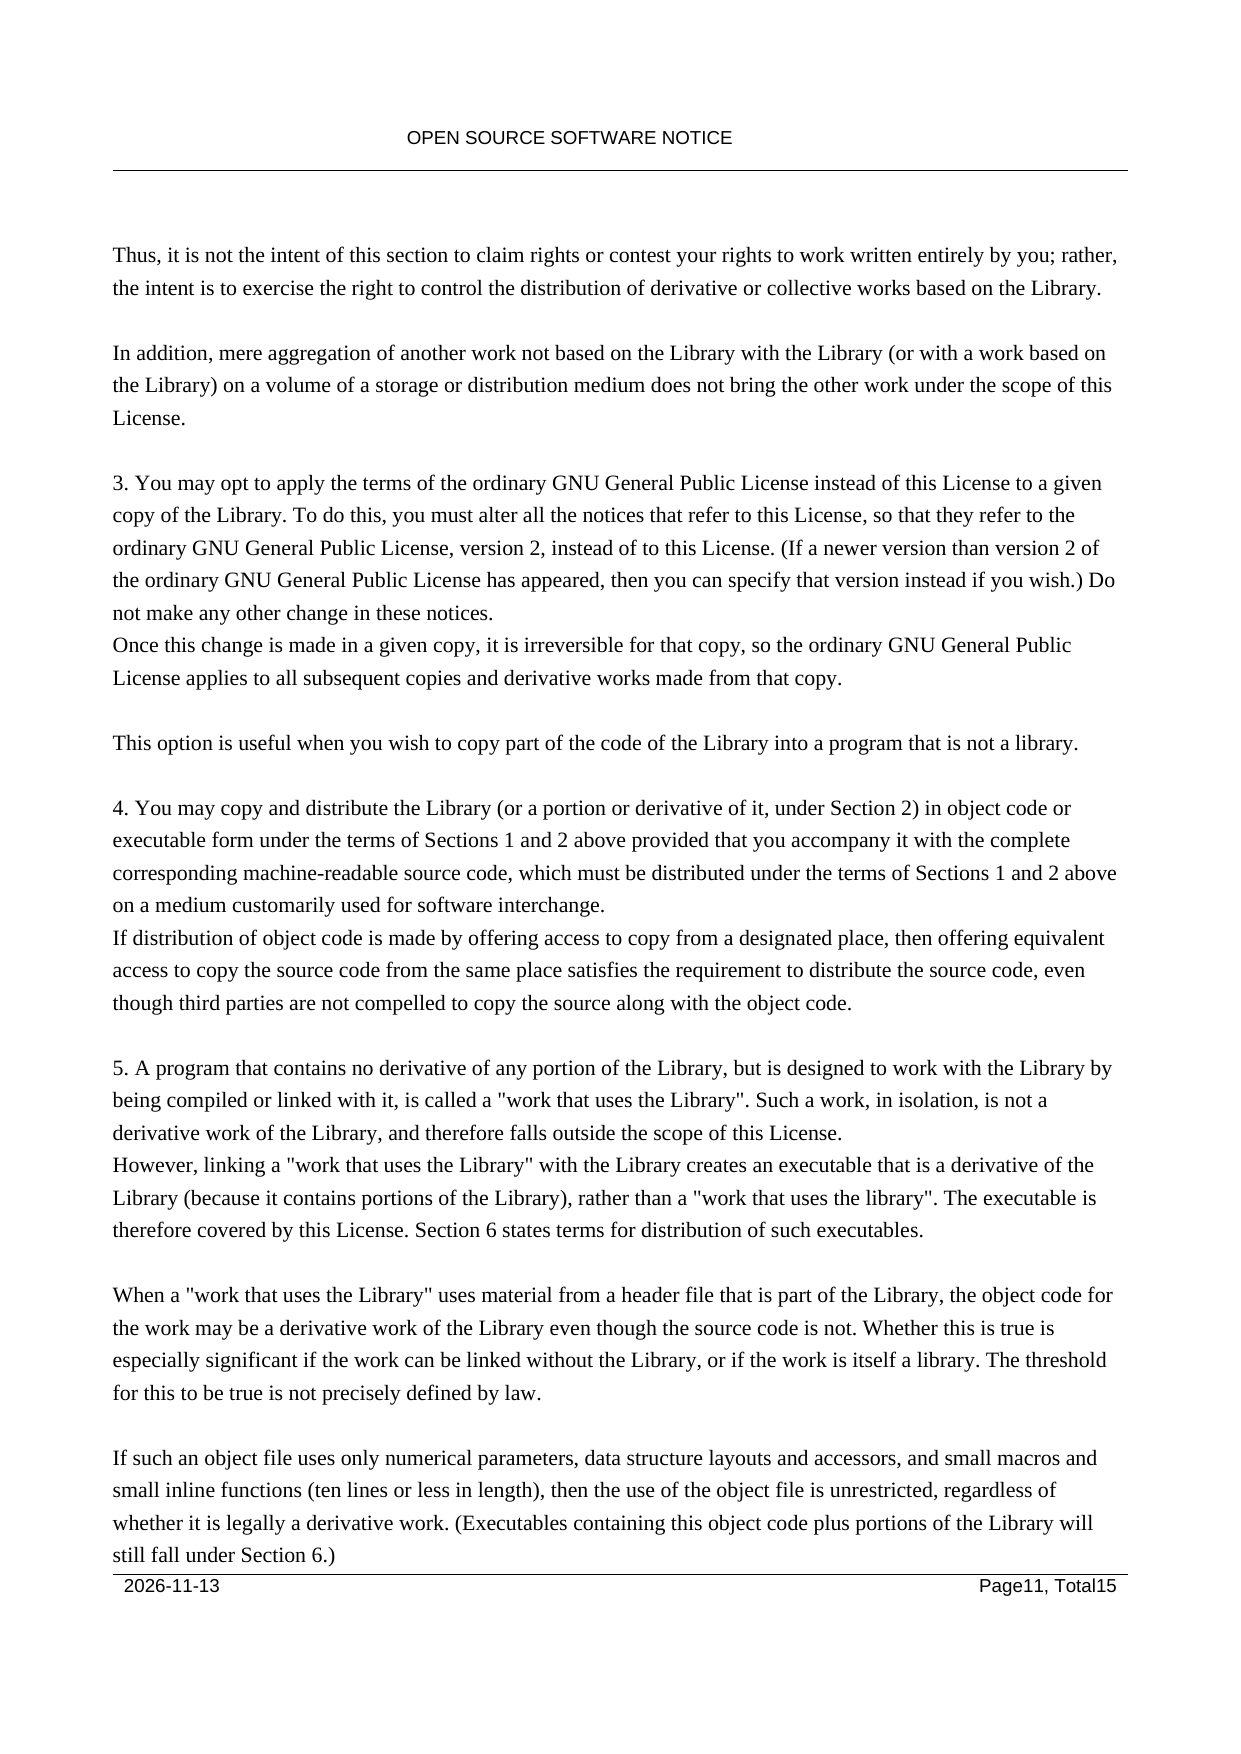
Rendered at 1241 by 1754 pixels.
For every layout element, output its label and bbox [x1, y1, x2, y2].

text [112, 206, 1128, 1571]
